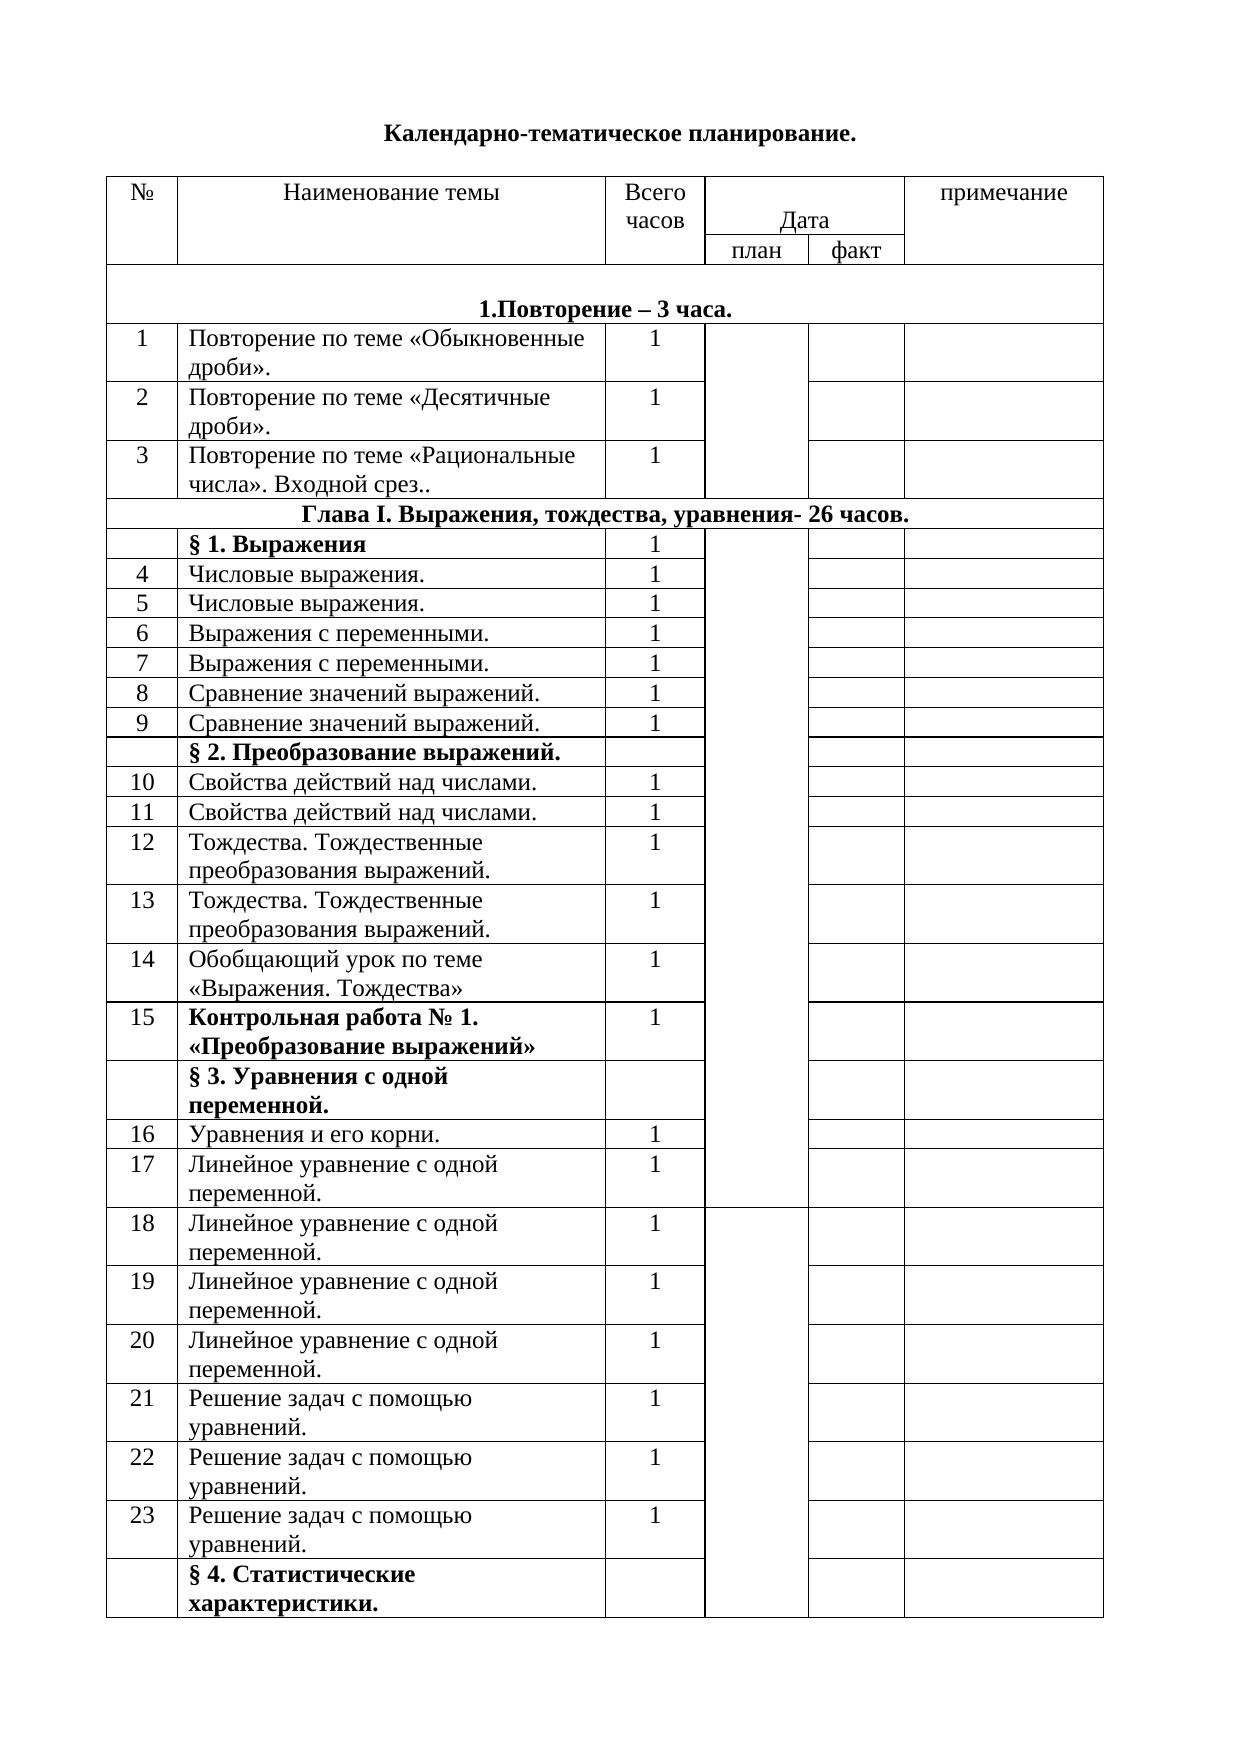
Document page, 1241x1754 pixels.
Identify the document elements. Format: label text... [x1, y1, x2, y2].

table_cell Глава I. Выражения, тождества, уравнения- 26 часов. [107, 499, 1103, 528]
table_cell Сравнение значений выражений. [178, 678, 605, 707]
table_cell [905, 797, 1103, 826]
table_cell [905, 529, 1103, 558]
table_cell 1 [606, 1120, 704, 1148]
table_cell [905, 885, 1103, 943]
table_cell [809, 589, 904, 617]
table_cell [107, 738, 177, 766]
table_cell [905, 1266, 1103, 1324]
table_cell 22 [107, 1442, 177, 1499]
table_cell 1 [606, 1501, 704, 1558]
table_header Дата [706, 177, 904, 234]
table_cell [809, 708, 904, 736]
table_cell 5 [107, 589, 177, 617]
table_cell § 1. Выражения [178, 529, 605, 558]
table_cell Повторение по теме «Обыкновенные дроби». [178, 324, 605, 381]
table_cell Линейное уравнение с одной переменной. [178, 1266, 605, 1324]
table_cell Повторение по теме «Десятичные дроби». [178, 382, 605, 439]
table_cell [809, 559, 904, 587]
table_cell [905, 618, 1103, 647]
table_cell [706, 324, 808, 498]
table_cell [905, 767, 1103, 796]
table_cell 1 [606, 944, 704, 1001]
table_cell [809, 1325, 904, 1382]
table_cell [809, 678, 904, 707]
table_cell 1 [606, 708, 704, 736]
table_cell 9 [107, 708, 177, 736]
table_cell Решение задач с помощью уравнений. [178, 1501, 605, 1558]
table_cell 20 [107, 1325, 177, 1382]
table_cell 1 [606, 1149, 704, 1207]
table_cell [606, 1559, 704, 1617]
table_cell Уравнения и его корни. [178, 1120, 605, 1148]
table_cell 23 [107, 1501, 177, 1558]
table_cell 1 [606, 1325, 704, 1382]
table_cell 2 [107, 382, 177, 439]
table_cell 1 [606, 382, 704, 439]
table_cell 11 [107, 797, 177, 826]
table_cell факт [809, 235, 904, 264]
table_cell [706, 1208, 808, 1617]
table_cell Выражения с переменными. [178, 618, 605, 647]
table_cell 15 [107, 1003, 177, 1060]
table_cell [809, 529, 904, 558]
table_cell 16 [107, 1120, 177, 1148]
table_cell [905, 678, 1103, 707]
table_cell 13 [107, 885, 177, 943]
table_cell Обобщающий урок по теме «Выражения. Тождества» [178, 944, 605, 1001]
table_cell [809, 1559, 904, 1617]
table_cell [809, 1208, 904, 1265]
table_cell 21 [107, 1384, 177, 1441]
table_cell 1 [606, 767, 704, 796]
table_cell [809, 1061, 904, 1118]
table_cell 12 [107, 827, 177, 884]
table_cell [905, 1501, 1103, 1558]
table_header Наименование темы [178, 177, 605, 264]
table_cell 6 [107, 618, 177, 647]
table_cell 1 [606, 678, 704, 707]
table_cell [809, 1003, 904, 1060]
table_cell план [706, 235, 808, 264]
table_cell 1 [606, 529, 704, 558]
table_cell Свойства действий над числами. [178, 797, 605, 826]
table_cell [905, 559, 1103, 587]
table_cell 7 [107, 648, 177, 677]
table_cell Тождества. Тождественные преобразования выражений. [178, 827, 605, 884]
table_cell 1 [606, 324, 704, 381]
table_cell Тождества. Тождественные преобразования выражений. [178, 885, 605, 943]
table_cell [809, 1384, 904, 1441]
table_cell [809, 618, 904, 647]
table_cell Решение задач с помощью уравнений. [178, 1442, 605, 1499]
table_cell 18 [107, 1208, 177, 1265]
table_cell [107, 1559, 177, 1617]
table_cell [905, 324, 1103, 381]
table_cell Линейное уравнение с одной переменной. [178, 1208, 605, 1265]
table_cell 1 [606, 1442, 704, 1499]
table_cell [809, 1266, 904, 1324]
table_cell 3 [107, 441, 177, 498]
table_cell [905, 944, 1103, 1001]
table_cell [809, 738, 904, 766]
table_cell 17 [107, 1149, 177, 1207]
table_cell [809, 944, 904, 1001]
table_cell Решение задач с помощью уравнений. [178, 1384, 605, 1441]
table_cell 1 [606, 827, 704, 884]
table_cell 1 [606, 1384, 704, 1441]
table_header Всего часов [606, 177, 704, 264]
table_cell [905, 1120, 1103, 1148]
table_cell Числовые выражения. [178, 559, 605, 587]
table_cell [905, 1003, 1103, 1060]
table_cell 1 [606, 1003, 704, 1060]
table_cell [905, 648, 1103, 677]
table_cell [905, 1325, 1103, 1382]
table_cell 14 [107, 944, 177, 1001]
table_cell [809, 324, 904, 381]
table_cell Линейное уравнение с одной переменной. [178, 1149, 605, 1207]
table_cell [905, 708, 1103, 736]
table_cell 1 [107, 324, 177, 381]
table_cell [905, 1559, 1103, 1617]
table_cell § 4. Статистические характеристики. [178, 1559, 605, 1617]
table_cell 1 [606, 797, 704, 826]
table_cell [905, 1384, 1103, 1441]
table_cell Линейное уравнение с одной переменной. [178, 1325, 605, 1382]
table_cell [809, 885, 904, 943]
table_cell [809, 648, 904, 677]
table_cell [809, 797, 904, 826]
table_header примечание [905, 177, 1103, 264]
table_cell 1 [606, 885, 704, 943]
table_cell 19 [107, 1266, 177, 1324]
table_cell [905, 382, 1103, 439]
table_cell 4 [107, 559, 177, 587]
table_cell [905, 1208, 1103, 1265]
table_cell [905, 589, 1103, 617]
table_cell [905, 1061, 1103, 1118]
table_cell § 3. Уравнения с одной переменной. [178, 1061, 605, 1118]
table_cell [905, 1442, 1103, 1499]
table_header № [107, 177, 177, 264]
table_cell [809, 1442, 904, 1499]
table_cell 1 [606, 589, 704, 617]
table_cell 1 [606, 559, 704, 587]
table_cell 1 [606, 1266, 704, 1324]
table_cell 1.Повторение – 3 часа. [107, 265, 1103, 322]
table_cell 8 [107, 678, 177, 707]
text Календарно-тематическое планирование. [118, 118, 1122, 147]
table_cell [606, 1061, 704, 1118]
table_cell [905, 441, 1103, 498]
table_cell Сравнение значений выражений. [178, 708, 605, 736]
table_cell [809, 827, 904, 884]
table_cell [809, 441, 904, 498]
table_cell [107, 1061, 177, 1118]
table_cell Свойства действий над числами. [178, 767, 605, 796]
table_cell [809, 1120, 904, 1148]
table_cell Повторение по теме «Рациональные числа». Входной срез.. [178, 441, 605, 498]
table_cell Выражения с переменными. [178, 648, 605, 677]
table_cell [905, 827, 1103, 884]
table_cell [809, 1501, 904, 1558]
table_cell 1 [606, 441, 704, 498]
table_cell § 2. Преобразование выражений. [178, 738, 605, 766]
table_cell [706, 529, 808, 1207]
table_cell Числовые выражения. [178, 589, 605, 617]
table_cell [905, 1149, 1103, 1207]
table_cell 10 [107, 767, 177, 796]
table_cell 1 [606, 618, 704, 647]
table_cell 1 [606, 1208, 704, 1265]
table_cell [905, 738, 1103, 766]
table_cell 1 [606, 648, 704, 677]
table_cell [809, 382, 904, 439]
table_cell Контрольная работа № 1. «Преобразование выражений» [178, 1003, 605, 1060]
table_cell [809, 767, 904, 796]
table_cell [809, 1149, 904, 1207]
table_cell [606, 738, 704, 766]
table_cell [107, 529, 177, 558]
